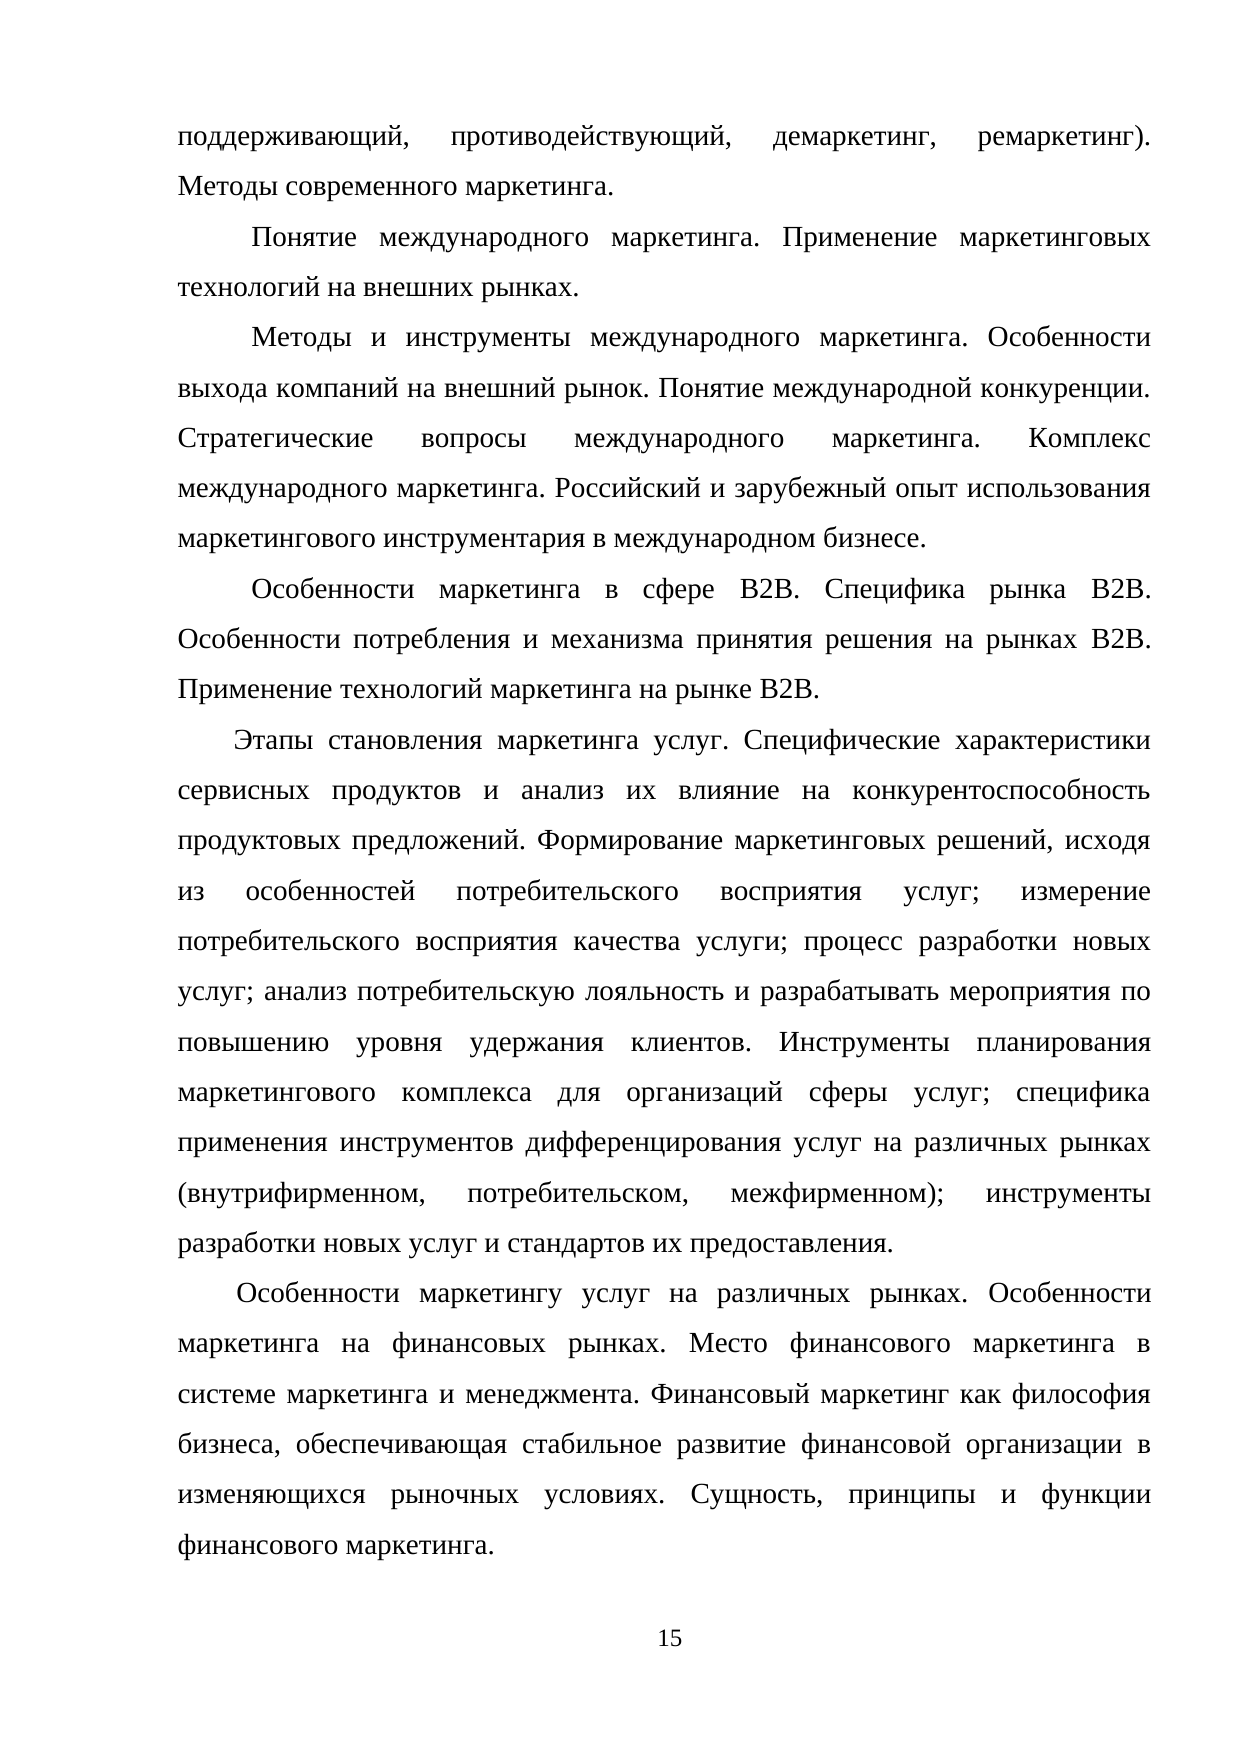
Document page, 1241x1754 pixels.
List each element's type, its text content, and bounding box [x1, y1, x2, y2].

text Особенности маркетинга в сфере B2В. Специфика рынка B2В. Особенности потребления и механизма принятия решения на рынках B2В. Применение технологий маркетинга на рынке B2В. [177, 571, 1152, 705]
text Понятие международного маркетинга. Применение маркетинговых технологий на внешних рынках. [177, 219, 1152, 303]
text Методы и инструменты международного маркетинга. Особенности выхода компаний на внешний рынок. Понятие международной конкуренции. Стратегические вопросы международного маркетинга. Комплекс международного маркетинга. Российский и зарубежный опыт использования маркетингового инструментария в международном бизнесе. [177, 319, 1152, 554]
text Этапы становления маркетинга услуг. Специфические характеристики сервисных продуктов и анализ их влияние на конкурентоспособность продуктовых предложений. Формирование маркетинговых решений, исходя из особенностей потребительского восприятия услуг; измерение потребительского восприятия качества услуги; процесс разработки новых услуг; анализ потребительскую лояльность и разрабатывать мероприятия по повышению уровня удержания клиентов. Инструменты планирования маркетингового комплекса для организаций сферы услуг; специфика применения инструментов дифференцирования услуг на различных рынках (внутрифирменном, потребительском, межфирменном); инструменты разработки новых услуг и стандартов их предоставления. [177, 722, 1152, 1258]
text Особенности маркетингу услуг на различных рынках. Особенности маркетинга на финансовых рынках. Место финансового маркетинга в системе маркетинга и менеджмента. Финансовый маркетинг как философия бизнеса, обеспечивающая стабильное развитие финансовой организации в изменяющихся рыночных условиях. Сущность, принципы и функции финансового маркетинга. [177, 1275, 1152, 1560]
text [177, 118, 1152, 202]
